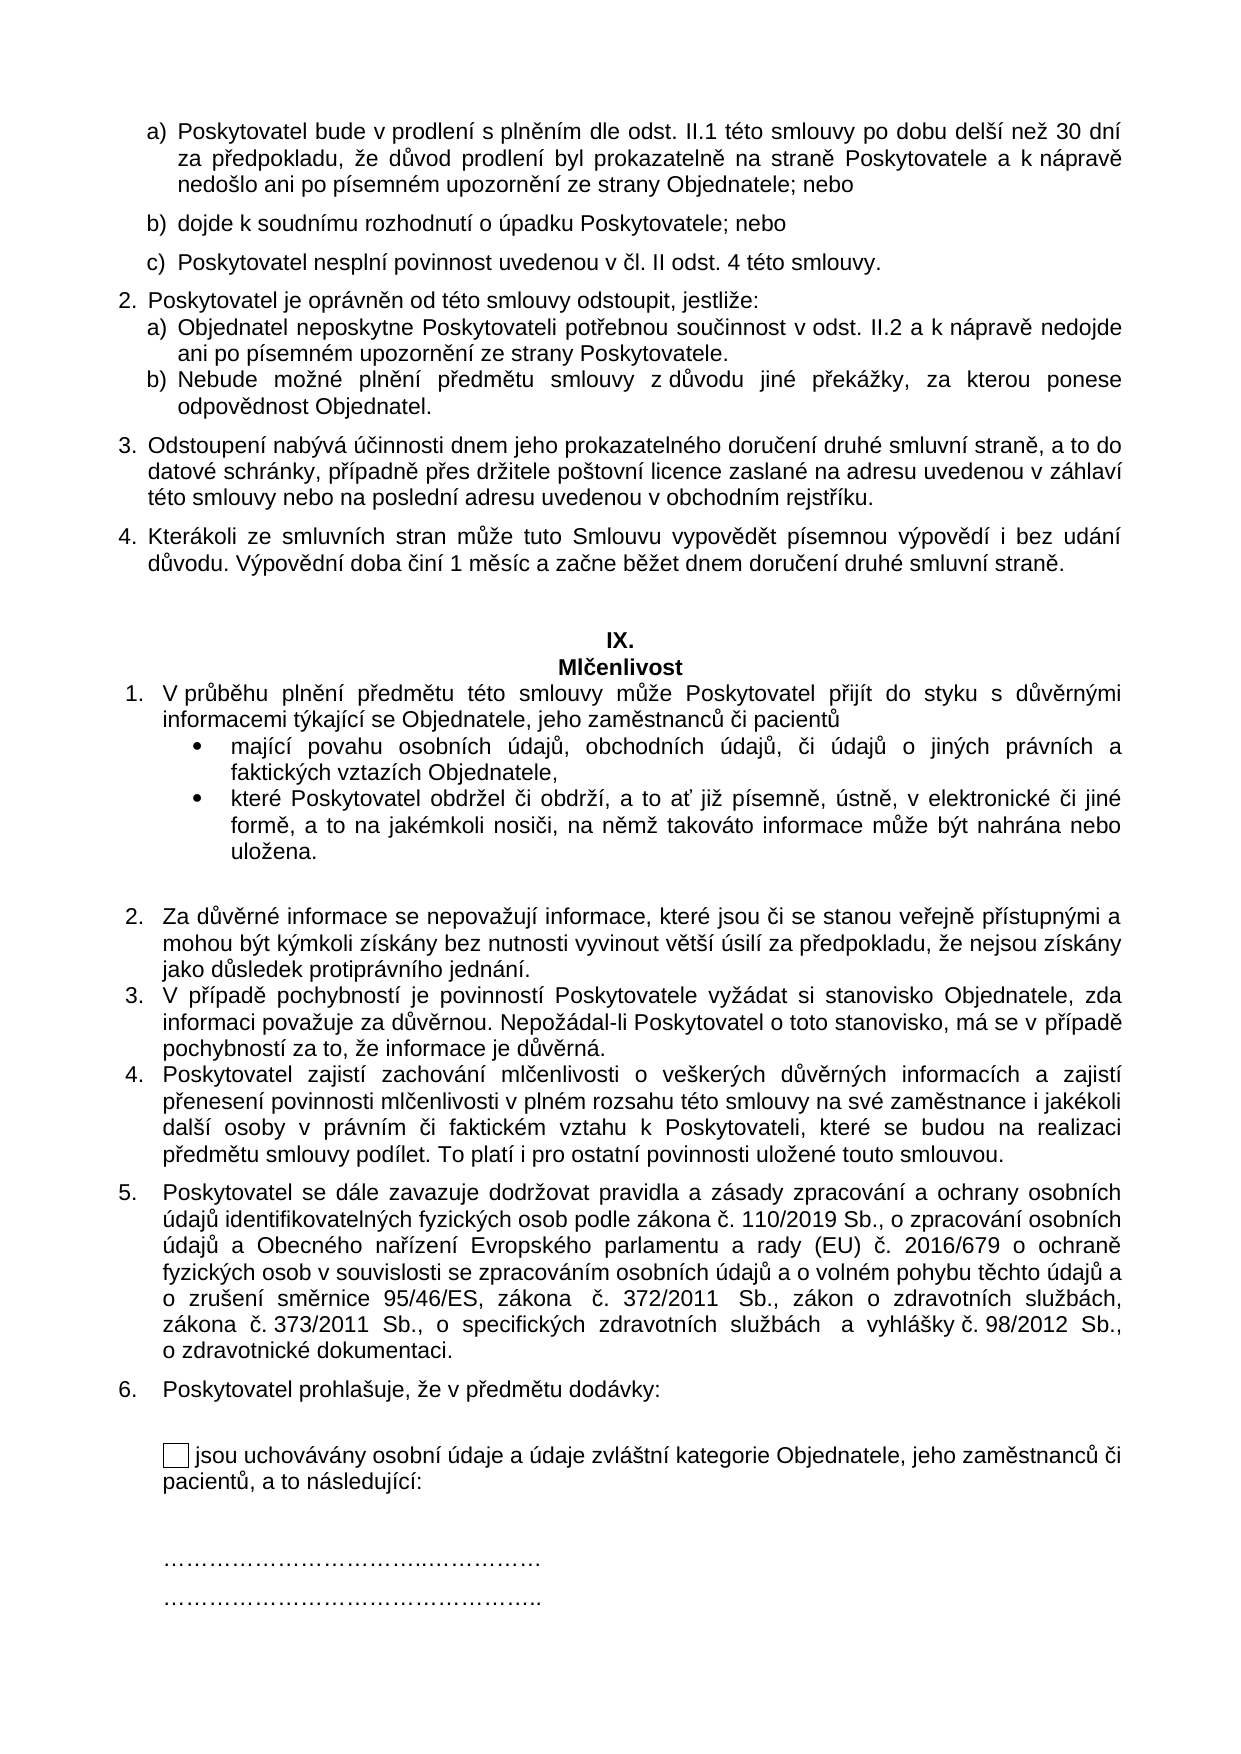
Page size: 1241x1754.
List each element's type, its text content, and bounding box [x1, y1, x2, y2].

text IX. [118, 627, 1122, 654]
text jsou uchovávány osobní údaje a údaje zvláštní kategorie Objednatele, jeho zaměstnanců či pacientů, a to následující: [162, 1442, 1122, 1494]
text ……………………………..…………… [162, 1545, 1122, 1572]
list dojde k soudnímu rozhodnutí o úpadku Poskytovatele; nebo [146, 210, 1122, 236]
list Poskytovatel je oprávněn od této smlouvy odstoupit, jestliže: [118, 287, 1122, 314]
list mající povahu osobních údajů, obchodních údajů, či údajů o jiných právních a faktických vztazích Objednatele, [193, 733, 1122, 785]
list V průběhu plnění předmětu této smlouvy může Poskytovatel přijít do styku s důvěrnými informacemi týkající se Objednatele, jeho zaměstnanců či pacientů [125, 680, 1122, 733]
list Odstoupení nabývá účinnosti dnem jeho prokazatelného doručení druhé smluvní straně, a to do datové schránky, případně přes držitele poštovní licence zaslané na adresu uvedenou v záhlaví této smlouvy nebo na poslední adresu uvedenou v obchodním rejstříku. [118, 432, 1122, 511]
list Kterákoli ze smluvních stran může tuto Smlouvu vypovědět písemnou výpovědí i bez udání důvodu. Výpovědní doba činí 1 měsíc a začne běžet dnem doručení druhé smluvní straně. [118, 523, 1122, 576]
list Za důvěrné informace se nepovažují informace, které jsou či se stanou veřejně přístupnými a mohou být kýmkoli získány bez nutnosti vyvinout větší úsilí za předpokladu, že nejsou získány jako důsledek protiprávního jednání. [125, 903, 1122, 982]
list Nebude možné plnění předmětu smlouvy z důvodu jiné překážky, za kterou ponese odpovědnost Objednatel. [146, 366, 1122, 419]
text ………………………………………….. [162, 1584, 1122, 1611]
list Poskytovatel se dále zavazuje dodržovat pravidla a zásady zpracování a ochrany osobních údajů identifikovatelných fyzických osob podle zákona č. 110/2019 Sb., o zpracování osobních údajů a Obecného nařízení Evropského parlamentu a rady (EU) č. 2016/679 o ochraně fyzických osob v souvislosti se zpracováním osobních údajů a o volném pohybu těchto údajů a o zrušení směrnice 95/46/ES, zákona č. 372/2011 Sb., zákon o zdravotních službách, zákona č. 373/2011 Sb., o specifických zdravotních službách a vyhlášky č. 98/2012 Sb., o zdravotnické dokumentaci. [118, 1179, 1122, 1364]
list Objednatel neposkytne Poskytovateli potřebnou součinnost v odst. II.2 a k nápravě nedojde ani po písemném upozornění ze strany Poskytovatele. [147, 314, 1122, 366]
list Poskytovatel prohlašuje, že v předmětu dodávky: [118, 1376, 1122, 1403]
list Poskytovatel zajistí zachování mlčenlivosti o veškerých důvěrných informacích a zajistí přenesení povinnosti mlčenlivosti v plném rozsahu této smlouvy na své zaměstnance i jakékoli další osoby v právním či faktickém vztahu k Poskytovateli, které se budou na realizaci předmětu smlouvy podílet. To platí i pro ostatní povinnosti uložené touto smlouvou. [125, 1061, 1122, 1167]
list V případě pochybností je povinností Poskytovatele vyžádat si stanovisko Objednatele, zda informaci považuje za důvěrnou. Nepožádal-li Poskytovatel o toto stanovisko, má se v případě pochybností za to, že informace je důvěrná. [125, 982, 1122, 1061]
list Poskytovatel bude v prodlení s plněním dle odst. II.1 této smlouvy po dobu delší než 30 dní za předpokladu, že důvod prodlení byl prokazatelně na straně Poskytovatele a k nápravě nedošlo ani po písemném upozornění ze strany Objednatele; nebo [146, 118, 1122, 197]
text Mlčenlivost [118, 654, 1122, 680]
list Poskytovatel nesplní povinnost uvedenou v čl. II odst. 4 této smlouvy. [146, 248, 1122, 275]
list které Poskytovatel obdržel či obdrží, a to ať již písemně, ústně, v elektronické či jiné formě, a to na jakémkoli nosiči, na němž takováto informace může být nahrána nebo uložena. [193, 785, 1122, 864]
